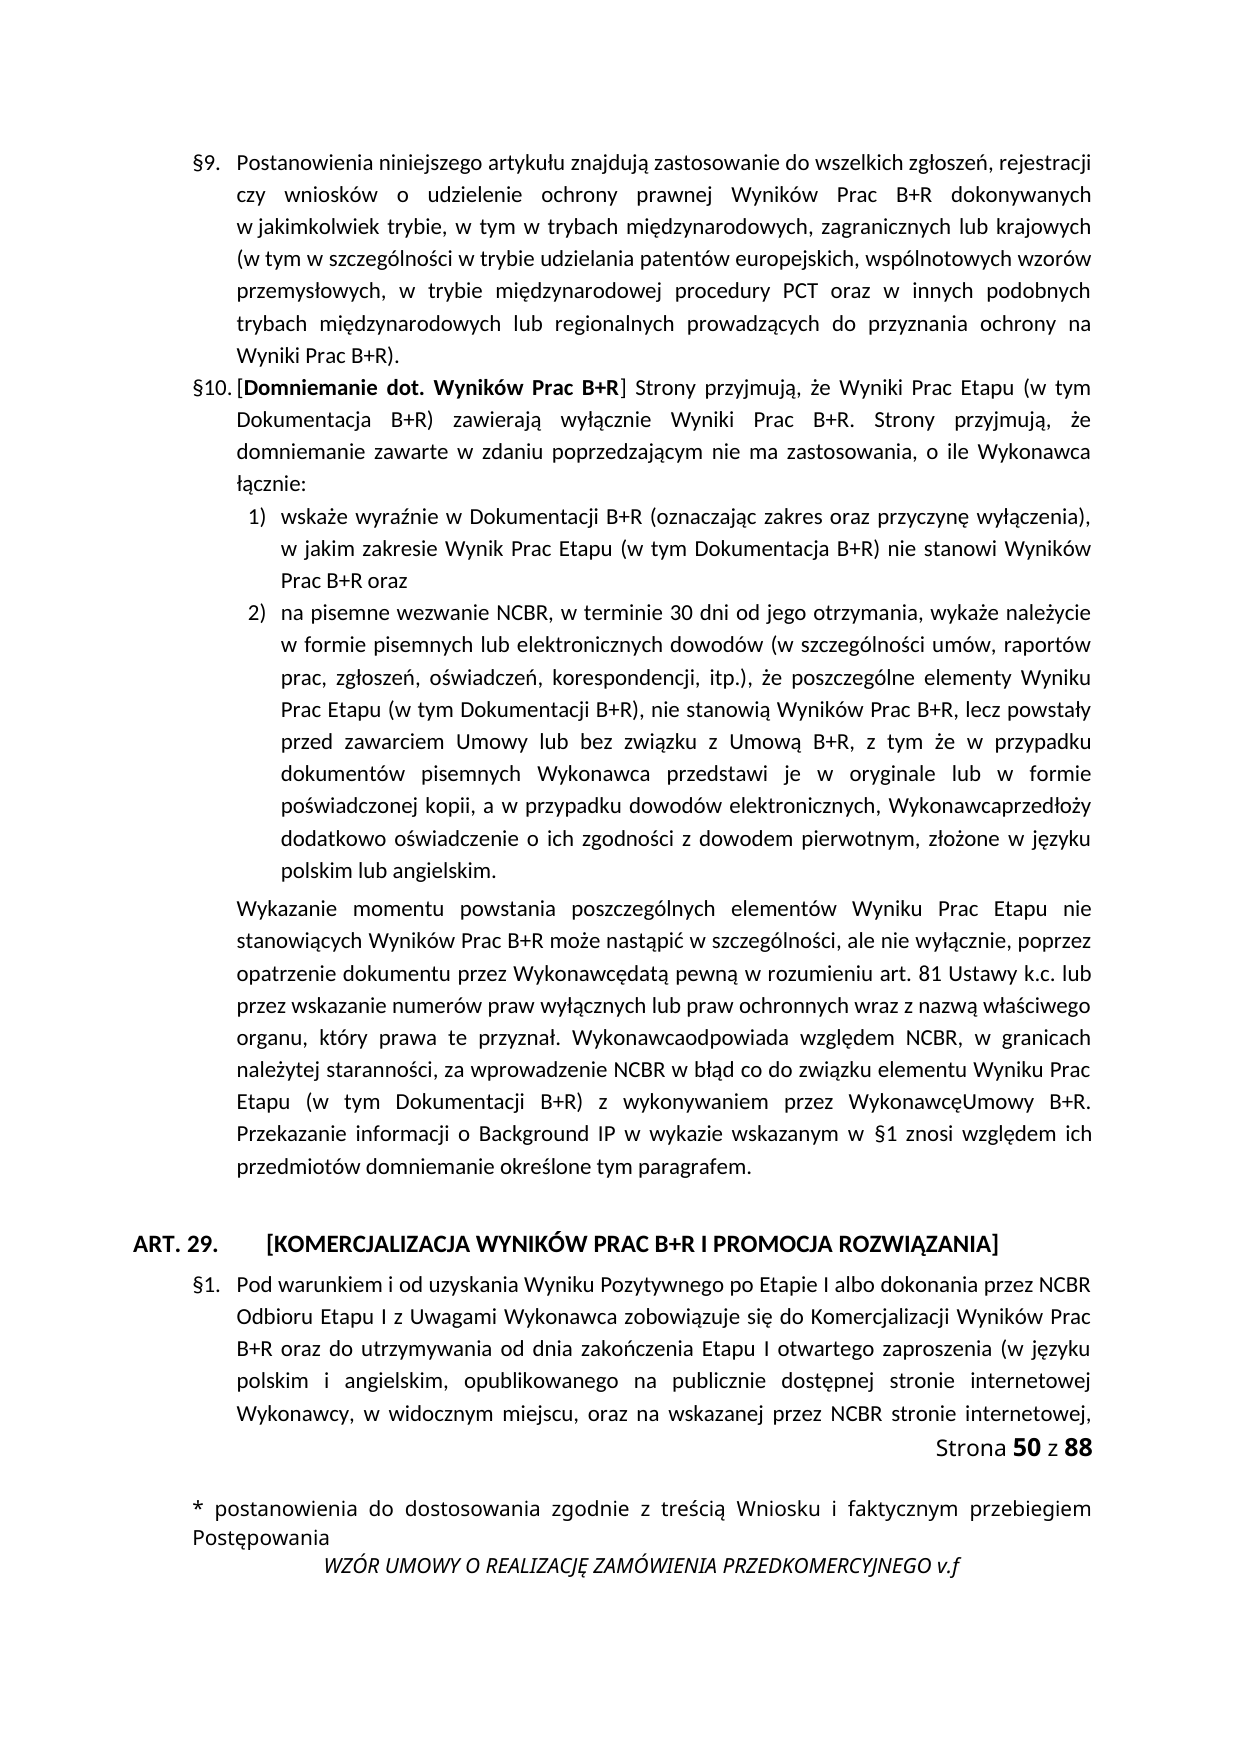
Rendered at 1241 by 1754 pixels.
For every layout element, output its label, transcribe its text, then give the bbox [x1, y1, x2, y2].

subtitle [KOMERCJALIZACJA WYNIKÓW PRAC B+R I PROMOCJA ROZWIĄZANIA] [133, 1229, 1093, 1259]
list Postanowienia niniejszego artykułu znajdują zastosowanie do wszelkich zgłoszeń, rejestracji czy wniosków o udzielenie ochrony prawnej Wyników Prac B+R dokonywanych w jakimkolwiek trybie, w tym w trybach międzynarodowych, zagranicznych lub krajowych (w tym w szczególności w trybie udzielania patentów europejskich, wspólnotowych wzorów przemysłowych, w trybie międzynarodowej procedury PCT oraz w innych podobnych trybach międzynarodowych lub regionalnych prowadzących do przyznania ochrony na Wyniki Prac B+R). [192, 148, 1093, 369]
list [192, 1270, 1093, 1427]
list na pisemne wezwanie NCBR, w terminie 30 dni od jego otrzymania, wykaże należycie w formie pisemnych lub elektronicznych dowodów (w szczególności umów, raportów prac, zgłoszeń, oświadczeń, korespondencji, itp.), że poszczególne elementy Wyniku Prac Etapu (w tym Dokumentacji B+R), nie stanowią Wyników Prac B+R, lecz powstały przed zawarciem Umowy lub bez związku z Umową B+R, z tym że w przypadku dokumentów pisemnych Wykonawca przedstawi je w oryginale lub w formie poświadczonej kopii, a w przypadku dowodów elektronicznych, Wykonawcaprzedłoży dodatkowo oświadczenie o ich zgodności z dowodem pierwotnym, złożone w języku polskim lub angielskim. [248, 598, 1093, 884]
list wskaże wyraźnie w Dokumentacji B+R (oznaczając zakres oraz przyczynę wyłączenia), w jakim zakresie Wynik Prac Etapu (w tym Dokumentacja B+R) nie stanowi Wyników Prac B+R oraz [248, 502, 1093, 594]
text Wykazanie momentu powstania poszczególnych elementów Wyniku Prac Etapu nie stanowiących Wyników Prac B+R może nastąpić w szczególności, ale nie wyłącznie, poprzez opatrzenie dokumentu przez Wykonawcędatą pewną w rozumieniu art. 81 Ustawy k.c. lub przez wskazanie numerów praw wyłącznych lub praw ochronnych wraz z nazwą właściwego organu, który prawa te przyznał. Wykonawcaodpowiada względem NCBR, w granicach należytej staranności, za wprowadzenie NCBR w błąd co do związku elementu Wyniku Prac Etapu (w tym Dokumentacji B+R) z wykonywaniem przez WykonawcęUmowy B+R. Przekazanie informacji o Background IP w wykazie wskazanym w §1 znosi względem ich przedmiotów domniemanie określone tym paragrafem. [236, 894, 1093, 1180]
list [Domniemanie dot. Wyników Prac B+R] Strony przyjmują, że Wyniki Prac Etapu (w tym Dokumentacja B+R) zawierają wyłącznie Wyniki Prac B+R. Strony przyjmują, że domniemanie zawarte w zdaniu poprzedzającym nie ma zastosowania, o ile Wykonawca łącznie: [192, 373, 1093, 498]
